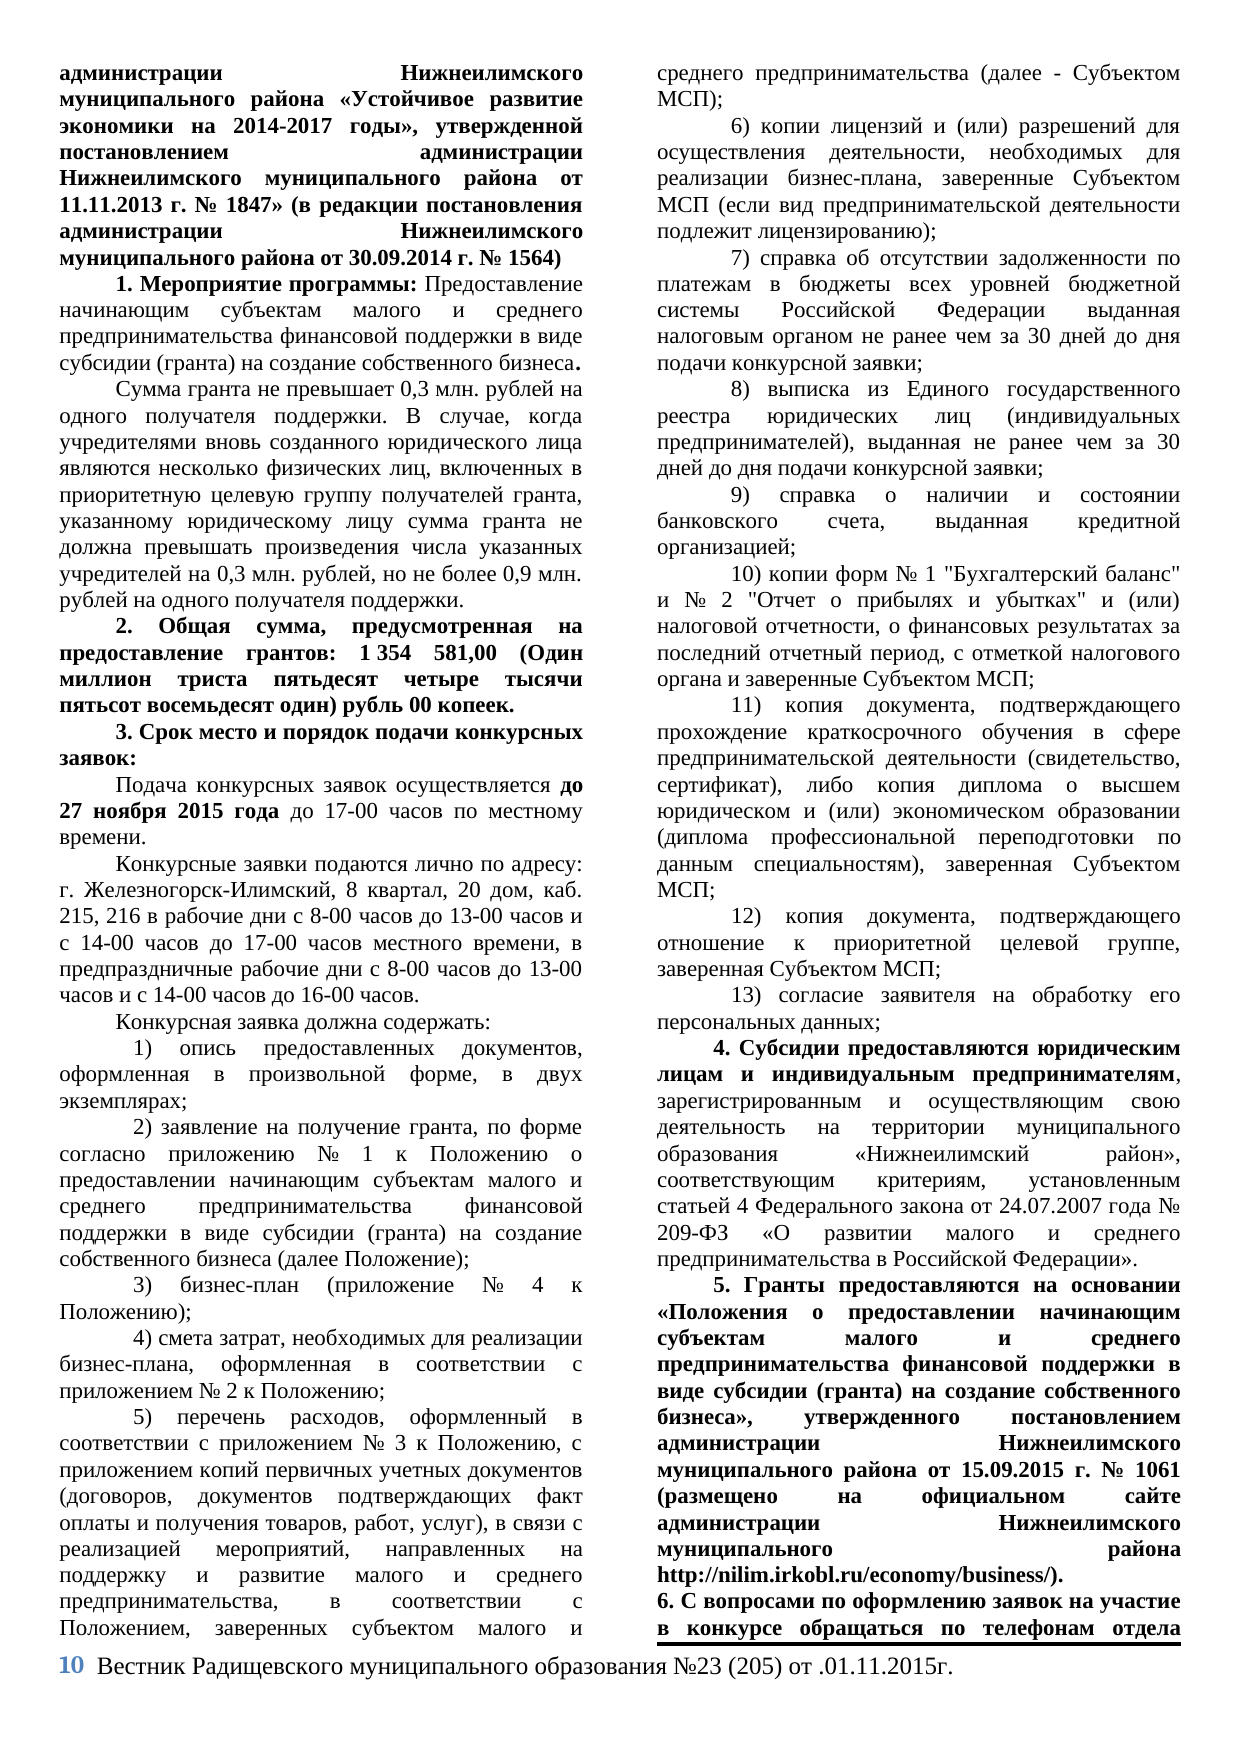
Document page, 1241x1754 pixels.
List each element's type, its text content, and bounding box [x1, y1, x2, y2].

text 5. Гранты предоставляются на основании «Положения о предоставлении начинающим субъектам малого и среднего предпринимательства финансовой поддержки в виде субсидии (гранта) на создание собственного бизнеса», утвержденного постановлением администрации Нижнеилимского муниципального района от 15.09.2015 г. № 1061 (размещено на официальном сайте администрации Нижнеилимского муниципального района http://nilim.irkobl.ru/economy/business/). [657, 1271, 1181, 1588]
text 13) согласие заявителя на обработку его персональных данных; [657, 981, 1181, 1034]
text Конкурсные заявки подаются лично по адресу: г. Железногорск-Илимский, 8 квартал, 20 дом, каб. 215, 216 в рабочие дни с 8-00 часов до 13-00 часов и с 14-00 часов до 17-00 часов местного времени, в предпраздничные рабочие дни с 8-00 часов до 13-00 часов и с 14-00 часов до 16-00 часов. [59, 850, 583, 1008]
text 7) справка об отсутствии задолженности по платежам в бюджеты всех уровней бюджетной системы Российской Федерации выданная налоговым органом не ранее чем за 30 дней до дня подачи конкурсной заявки; [657, 243, 1181, 375]
text 2. Общая сумма, предусмотренная на предоставление грантов: 1 354 581,00 (Один миллион триста пятьдесят четыре тысячи пятьсот восемьдесят один) рубль 00 копеек. [59, 612, 583, 718]
text 1. Мероприятие программы: Предоставление начинающим субъектам малого и среднего предпринимательства финансовой поддержки в виде субсидии (гранта) на создание собственного бизнеса. [59, 270, 583, 375]
text 10) копии форм № 1 "Бухгалтерский баланс" и № 2 "Отчет о прибылях и убытках" и (или) налоговой отчетности, о финансовых результатах за последний отчетный период, с отметкой налогового органа и заверенные Субъектом МСП; [657, 560, 1181, 692]
text 2) заявление на получение гранта, по форме согласно приложению № 1 к Положению о предоставлении начинающим субъектам малого и среднего предпринимательства финансовой поддержки в виде субсидии (гранта) на создание собственного бизнеса (далее Положение); [59, 1113, 583, 1271]
text 5) перечень расходов, оформленный в соответствии с приложением № 3 к Положению, с приложением копий первичных учетных документов (договоров, документов подтверждающих факт оплаты и получения товаров, работ, услуг), в связи с реализацией мероприятий, направленных на поддержку и развитие малого и среднего предпринимательства, в соответствии с Положением, заверенных субъектом малого и среднего предпринимательства (далее - Субъектом МСП); [657, 59, 1181, 112]
text 3) бизнес-план (приложение № 4 к Положению); [59, 1271, 583, 1324]
text 6) копии лицензий и (или) разрешений для осуществления деятельности, необходимых для реализации бизнес-плана, заверенные Субъектом МСП (если вид предпринимательской деятельности подлежит лицензированию); [657, 112, 1181, 243]
text Конкурсная заявка должна содержать: [59, 1008, 583, 1034]
text 4) смета затрат, необходимых для реализации бизнес-плана, оформленная в соответствии с приложением № 2 к Положению; [59, 1324, 583, 1403]
text 5) перечень расходов, оформленный в соответствии с приложением № 3 к Положению, с приложением копий первичных учетных документов (договоров, документов подтверждающих факт оплаты и получения товаров, работ, услуг), в связи с реализацией мероприятий, направленных на поддержку и развитие малого и среднего предпринимательства, в соответствии с Положением, заверенных субъектом малого и среднего предпринимательства (далее - Субъектом МСП); [59, 1403, 583, 1640]
text Сумма гранта не превышает 0,3 млн. рублей на одного получателя поддержки. В случае, когда учредителями вновь созданного юридического лица являются несколько физических лиц, включенных в приоритетную целевую группу получателей гранта, указанному юридическому лицу сумма гранта не должна превышать произведения числа указанных учредителей на 0,3 млн. рублей, но не более 0,9 млн. рублей на одного получателя поддержки. [59, 375, 583, 612]
text 8) выписка из Единого государственного реестра юридических лиц (индивидуальных предпринимателей), выданная не ранее чем за 30 дней до дня подачи конкурсной заявки; [657, 375, 1181, 481]
text 3. Срок место и порядок подачи конкурсных заявок: [59, 718, 583, 771]
text Подача конкурсных заявок осуществляется до 27 ноября 2015 года до 17-00 часов по местному времени. [59, 771, 583, 850]
text 12) копия документа, подтверждающего отношение к приоритетной целевой группе, заверенная Субъектом МСП; [657, 902, 1181, 981]
text 9) справка о наличии и состоянии банковского счета, выданная кредитной организацией; [657, 481, 1181, 560]
text 4. Субсидии предоставляются юридическим лицам и индивидуальным предпринимателям, зарегистрированным и осуществляющим свою деятельность на территории муниципального образования «Нижнеилимский район», соответствующим критериям, установленным статьей 4 Федерального закона от 24.07.2007 года № 209-ФЗ «О развитии малого и среднего предпринимательства в Российской Федерации». [657, 1034, 1181, 1271]
text 1) опись предоставленных документов, оформленная в произвольной форме, в двух экземплярах; [59, 1034, 583, 1113]
text 11) копия документа, подтверждающего прохождение краткосрочного обучения в сфере предпринимательской деятельности (свидетельство, сертификат), либо копия диплома о высшем юридическом и (или) экономическом образовании (диплома профессиональной переподготовки по данным специальностям), заверенная Субъектом МСП; [657, 692, 1181, 902]
